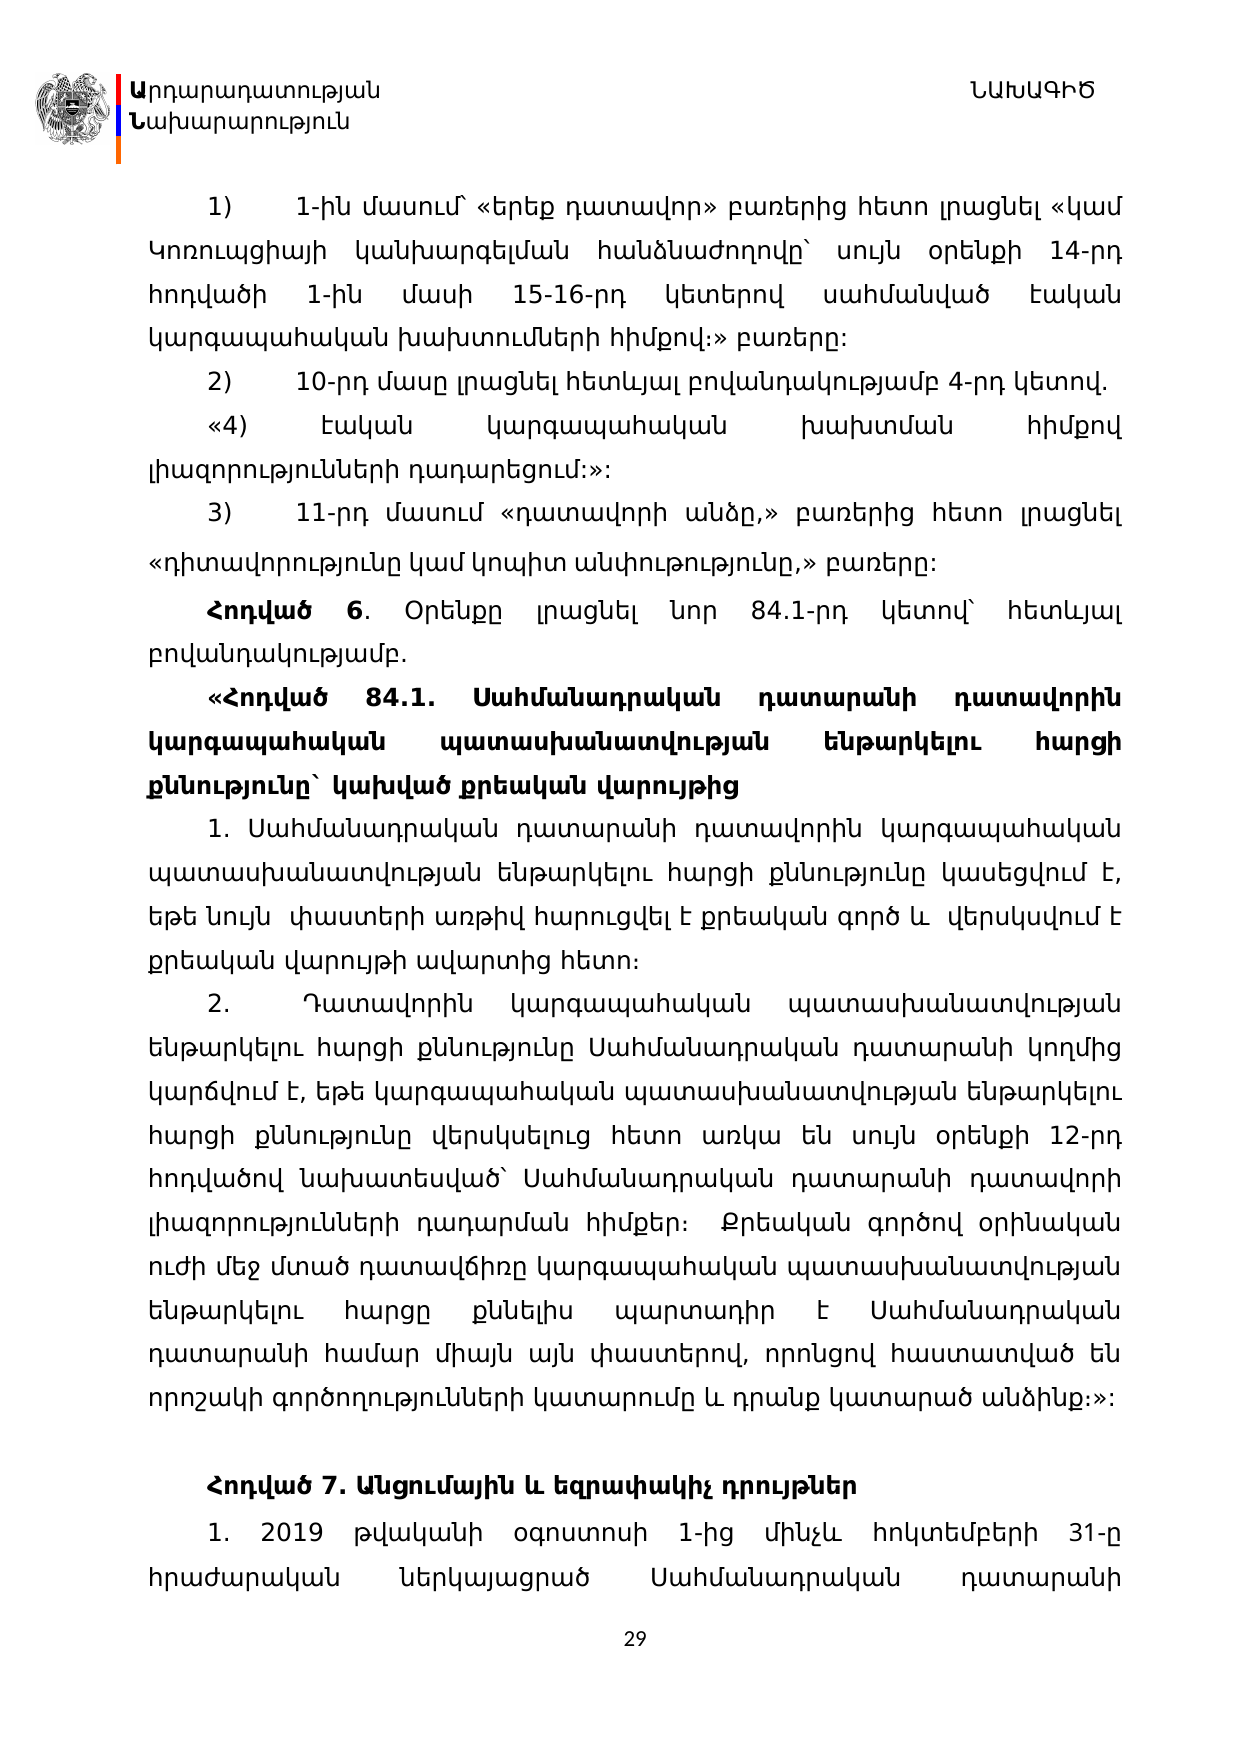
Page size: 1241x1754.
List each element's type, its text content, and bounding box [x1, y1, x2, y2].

text Հոդված 7․ Անցումային և եզրափակիչ դրույթներ [148, 1471, 1122, 1500]
list 1-ին մասում՝ «երեք դատավոր» բառերից հետո լրացնել «կամ Կոռուպցիայի կանխարգելման հանձնաժողովը՝ սույն օրենքի 14-րդ հոդվածի 1-ին մասի 15-16-րդ կետերով սահմանված էական կարգապահական խախտումների հիմքով։» բառերը: [148, 192, 1122, 353]
text 2. Դատավորին կարգապահական պատասխանատվության ենթարկելու հարցի քննությունը Սահմանադրական դատարանի կողմից կարճվում է, եթե կարգապահական պատասխանատվության ենթարկելու հարցի քննությունը վերսկսելուց հետո առկա են սույն օրենքի 12-րդ հոդվածով նախատեսված՝ Սահմանադրական դատարանի դատավորի լիազորությունների դադարման հիմքեր։ Քրեական գործով օրինական ուժի մեջ մտած դատավճիռը կարգապահական պատասխանատվության ենթարկելու հարցը քննելիս պարտադիր է Սահմանադրական դատարանի համար միայն այն փաստերով, որոնցով հաստատված են որոշակի գործողությունների կատարումը և դրանք կատարած անձինք։»: [148, 989, 1122, 1412]
text Հոդված 6. Օրենքը լրացնել նոր 84.1-րդ կետով՝ հետևյալ բովանդակությամբ. [148, 596, 1122, 669]
text 1. Սահմանադրական դատարանի դատավորին կարգապահական պատասխանատվության ենթարկելու հարցի քննությունը կասեցվում է, եթե նույն փաստերի առթիվ հարուցվել է քրեական գործ և վերսկսվում է քրեական վարույթի ավարտից հետո։ [148, 814, 1122, 975]
text «4) էական կարգապահական խախտման հիմքով լիազորությունների դադարեցում:»: [148, 411, 1122, 484]
list 10-րդ մասը լրացնել հետևյալ բովանդակությամբ 4-րդ կետով. [148, 367, 1122, 397]
picture [35, 72, 110, 145]
list 11-րդ մասում «դատավորի անձը,» բառերից հետո լրացնել «դիտավորությունը կամ կոպիտ անփութությունը,» բառերը: [148, 499, 1122, 579]
text «Հոդված 84.1. Սահմանադրական դատարանի դատավորին կարգապահական պատասխանատվության ենթարկելու հարցի քննությունը` կախված քրեական վարույթից [148, 683, 1122, 800]
